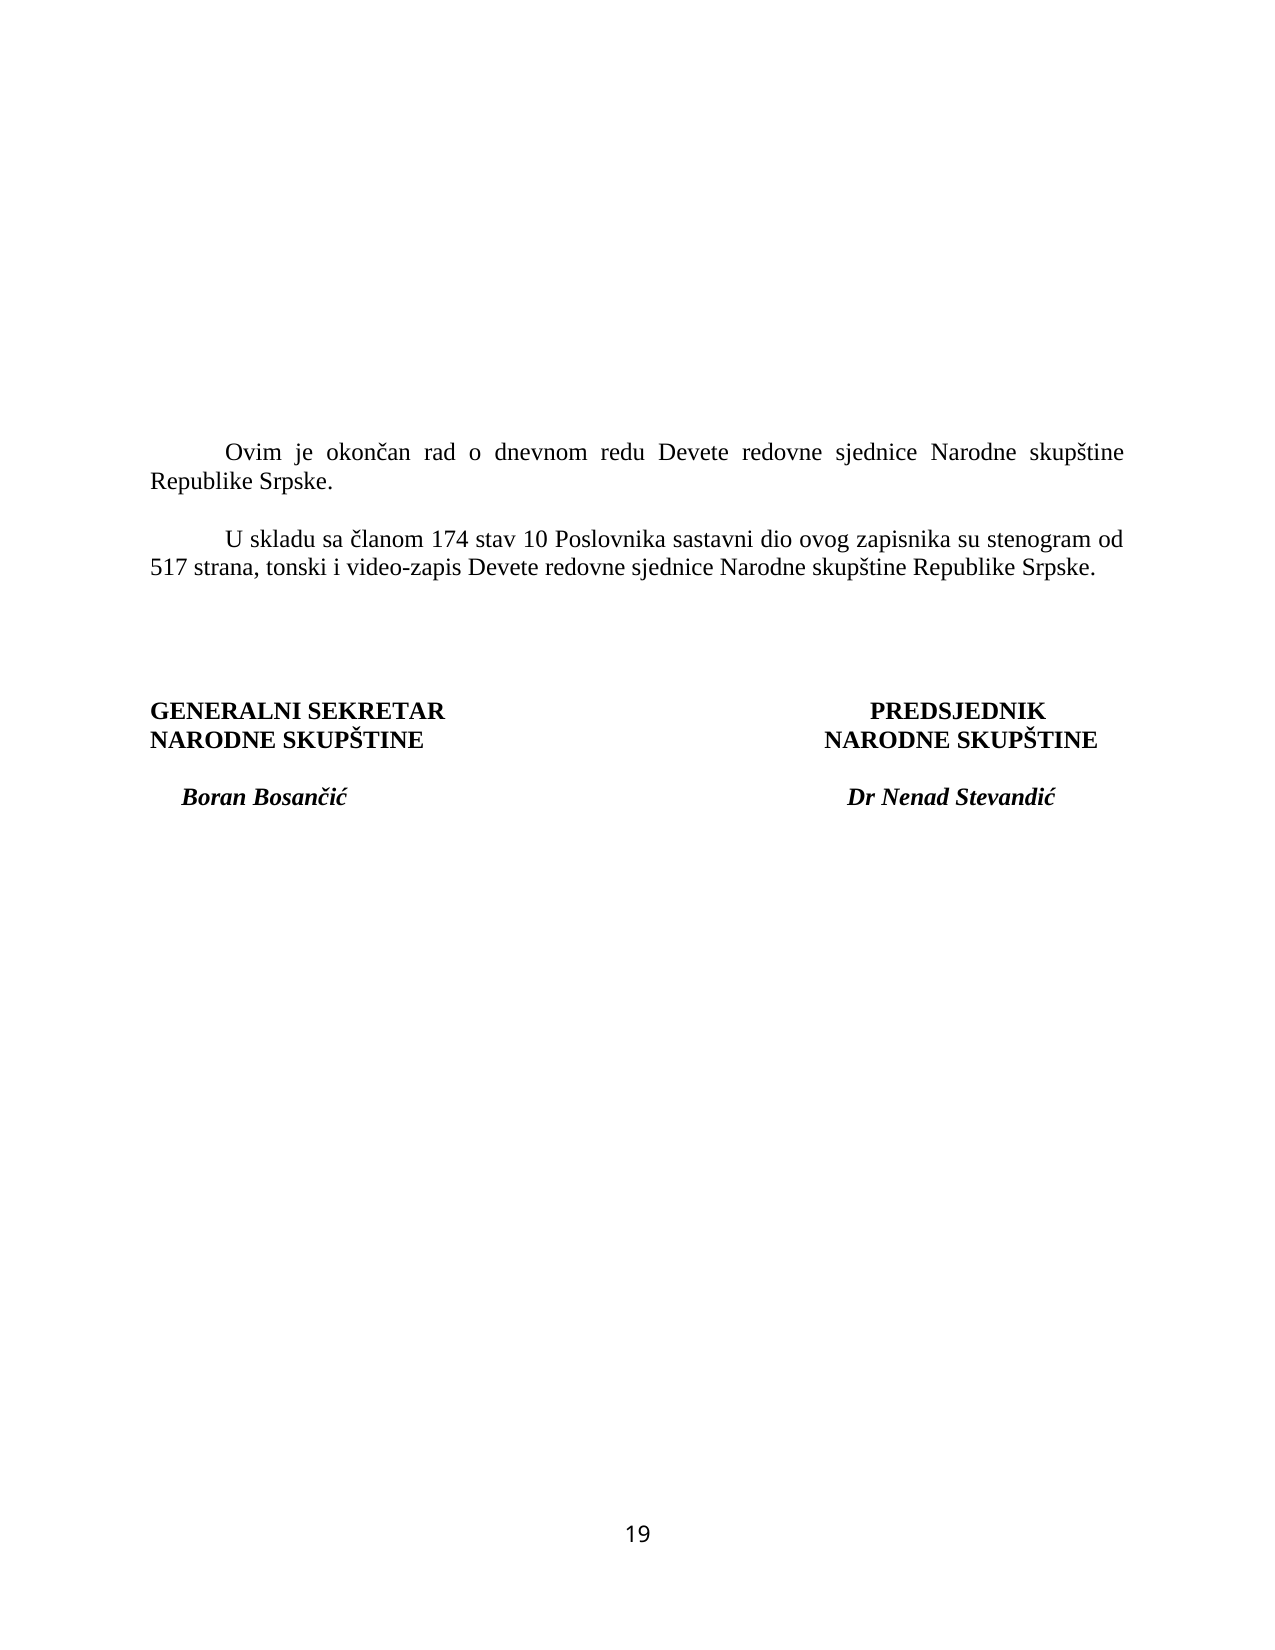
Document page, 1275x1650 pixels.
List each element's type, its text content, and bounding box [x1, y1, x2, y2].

text U skladu sa članom 174 stav 10 Poslovnika sastavni dio ovog zapisnika su stenogram od 517 strana, tonski i video-zapis Devete redovne sjednice Narodne skupštine Republike Srpske. [150, 524, 1125, 581]
text Boran Bosančić Dr Nenad Stevandić [150, 782, 1125, 811]
text NARODNE SKUPŠTINE NARODNE SKUPŠTINE [150, 725, 1125, 754]
text Ovim je okončan rad o dnevnom redu Devete redovne sjednice Narodne skupštine Republike Srpske. [150, 437, 1125, 495]
text GENERALNI SEKRETAR PREDSJEDNIK [150, 696, 1125, 725]
